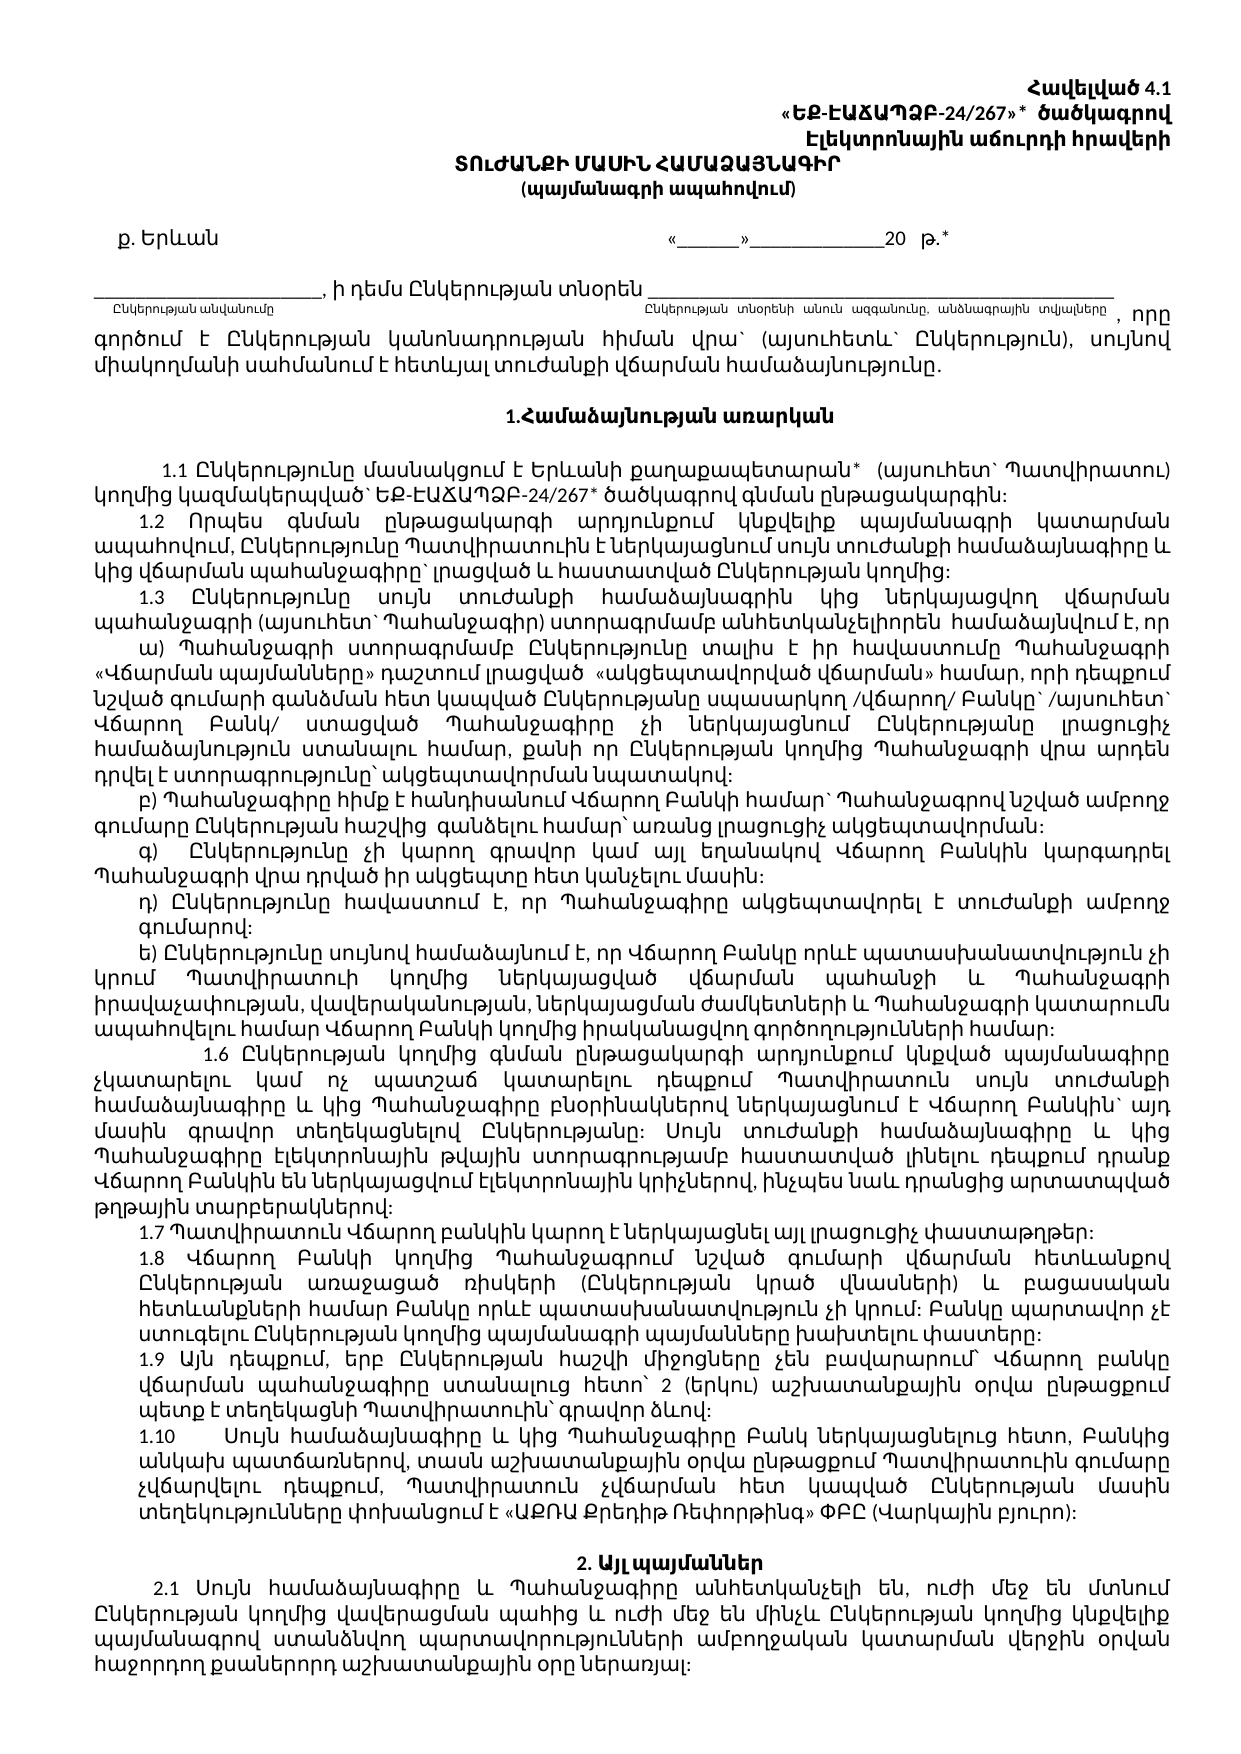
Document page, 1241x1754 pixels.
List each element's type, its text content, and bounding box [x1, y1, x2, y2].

text ______________________, ի դեմս Ընկերության տնօրեն _____________________________________________ [94, 276, 1171, 301]
text 2. Այլ պայմաններ [169, 1550, 1171, 1575]
text 1.2 Որպես գնման ընթացակարգի արդյունքում կնքվելիք պայմանագրի կատարման ապահովում, Ընկերությունը Պատվիրատուին է ներկայացնում սույն տուժանքի համաձայնագիրը և կից վճարման պահանջագիրը` լրացված և հաստատված Ընկերության կողմից: [94, 508, 1171, 584]
text 1.10 Սույն համաձայնագիրը և կից Պահանջագիրը Բանկ ներկայացնելուց հետո, Բանկից անկախ պատճառներով, տասն աշխատանքային օրվա ընթացքում Պատվիրատուին գումարը չվճարվելու դեպքում, Պատվիրատուն չվճարման հետ կապված Ընկերության մասին տեղեկությունները փոխանցում է «ԱՔՌԱ Քրեդիթ Ռեփորթինգ» ՓԲԸ (Վարկային բյուրո): [138, 1423, 1171, 1524]
text 2.1 Սույն համաձայնագիրը և Պահանջագիրը անհետկանչելի են, ուժի մեջ են մտնում Ընկերության կողմից վավերացման պահից և ուժի մեջ են մինչև Ընկերության կողմից կնքվելիք պայմանագրով ստանձնվող պարտավորությունների ամբողջական կատարման վերջին օրվան հաջորդող քսաներորդ աշխատանքային օրը ներառյալ: [94, 1575, 1171, 1677]
text (պայմանագրի ապահովում) [94, 177, 1171, 199]
text 1.1 Ընկերությունը մասնակցում է Երևանի քաղաքապետարան* (այսուհետ` Պատվիրատու) կողմից կազմակերպված` ԵՔ-ԷԱՃԱՊՁԲ-24/267* ծածկագրով գնման ընթացակարգին: [94, 457, 1171, 508]
text 1.7 Պատվիրատուն Վճարող բանկին կարող է ներկայացնել այլ լրացուցիչ փաստաթղթեր: [138, 1219, 1171, 1245]
text Ընկերության անվանումը Ընկերության տնօրենի անուն ազգանունը, անձնագրային տվյալները , որը գործում է Ընկերության կանոնադրության հիման վրա` (այսուհետև` Ընկերություն), սույնով միակողմանի սահմանում է հետևյալ տուժանքի վճարման համաձայնությունը. [94, 301, 1171, 377]
text 1.6 Ընկերության կողմից գնման ընթացակարգի արդյունքում կնքված պայմանագիրը չկատարելու կամ ոչ պատշաճ կատարելու դեպքում Պատվիրատուն սույն տուժանքի համաձայնագիրը և կից Պահանջագիրը բնօրինակներով ներկայացնում է Վճարող Բանկին` այդ մասին գրավոր տեղեկացնելով Ընկերությանը: Սույն տուժանքի համաձայնագիրը և կից Պահանջագիրը էլեկտրոնային թվային ստորագրությամբ հաստատված լինելու դեպքում դրանք Վճարող Բանկին են ներկայացվում էլեկտրոնային կրիչներով, ինչպես նաև դրանցից արտատպված թղթային տարբերակներով: [94, 1042, 1171, 1219]
text 1.8 Վճարող Բանկի կողմից Պահանջագրում նշված գումարի վճարման հետևանքով Ընկերության առաջացած ռիսկերի (Ընկերության կրած վնասների) և բացասական հետևանքների համար Բանկը որևէ պատասխանատվություն չի կրում: Բանկը պարտավոր չէ ստուգելու Ընկերության կողմից պայմանագրի պայմանները խախտելու փաստերը: [138, 1245, 1171, 1347]
text ա) Պահանջագրի ստորագրմամբ Ընկերությունը տալիս է իր հավաստումը Պահանջագրի «Վճարման պայմանները» դաշտում լրացված «ակցեպտավորված վճարման» համար, որի դեպքում նշված գումարի գանձման հետ կապված Ընկերությանը սպասարկող /վճարող/ Բանկը` /այսուհետ` Վճարող Բանկ/ ստացված Պահանջագիրը չի ներկայացնում Ընկերությանը լրացուցիչ համաձայնություն ստանալու համար, քանի որ Ընկերության կողմից Պահանջագրի վրա արդեն դրվել է ստորագրությունը՝ ակցեպտավորման նպատակով: [94, 635, 1171, 787]
text ՏՈւԺԱՆՔԻ ՄԱՍԻՆ ՀԱՄԱՁԱՅՆԱԳԻՐ [94, 151, 1171, 177]
text 1.Համաձայնության առարկան [169, 403, 1171, 428]
text բ) Պահանջագիրը հիմք է հանդիսանում Վճարող Բանկի համար` Պահանջագրով նշված ամբողջ գումարը Ընկերության հաշվից գանձելու համար՝ առանց լրացուցիչ ակցեպտավորման: [94, 787, 1171, 838]
text ք. Երևան «______»_____________20 թ.* [94, 225, 1171, 250]
text Էլեկտրոնային աճուրդի հրավերի [94, 126, 1171, 151]
text Հավելված 4.1 [94, 75, 1171, 100]
text դ) Ընկերությունը հավաստում է, որ Պահանջագիրը ակցեպտավորել է տուժանքի ամբողջ գումարով: [138, 889, 1171, 940]
text 1.3 Ընկերությունը սույն տուժանքի համաձայնագրին կից ներկայացվող վճարման պահանջագրի (այսուհետ` Պահանջագիր) ստորագրմամբ անհետկանչելիորեն համաձայնվում է, որ [94, 584, 1171, 635]
text ե) Ընկերությունը սույնով համաձայնում է, որ Վճարող Բանկը որևէ պատասխանատվություն չի կրում Պատվիրատուի կողմից ներկայացված վճարման պահանջի և Պահանջագրի իրավաչափության, վավերականության, ներկայացման ժամկետների և Պահանջագրի կատարումն ապահովելու համար Վճարող Բանկի կողմից իրականացվող գործողությունների համար: [94, 940, 1171, 1042]
text գ) Ընկերությունը չի կարող գրավոր կամ այլ եղանակով Վճարող Բանկին կարգադրել Պահանջագրի վրա դրված իր ակցեպտը հետ կանչելու մասին: [94, 838, 1171, 889]
text «ԵՔ-ԷԱՃԱՊՁԲ-24/267»* ծածկագրով [94, 100, 1171, 126]
text 1.9 Այն դեպքում, երբ Ընկերության հաշվի միջոցները չեն բավարարում՝ Վճարող բանկը վճարման պահանջագիրը ստանալուց հետո՝ 2 (երկու) աշխատանքային օրվա ընթացքում պետք է տեղեկացնի Պատվիրատուին՝ գրավոր ձևով: [138, 1347, 1171, 1423]
